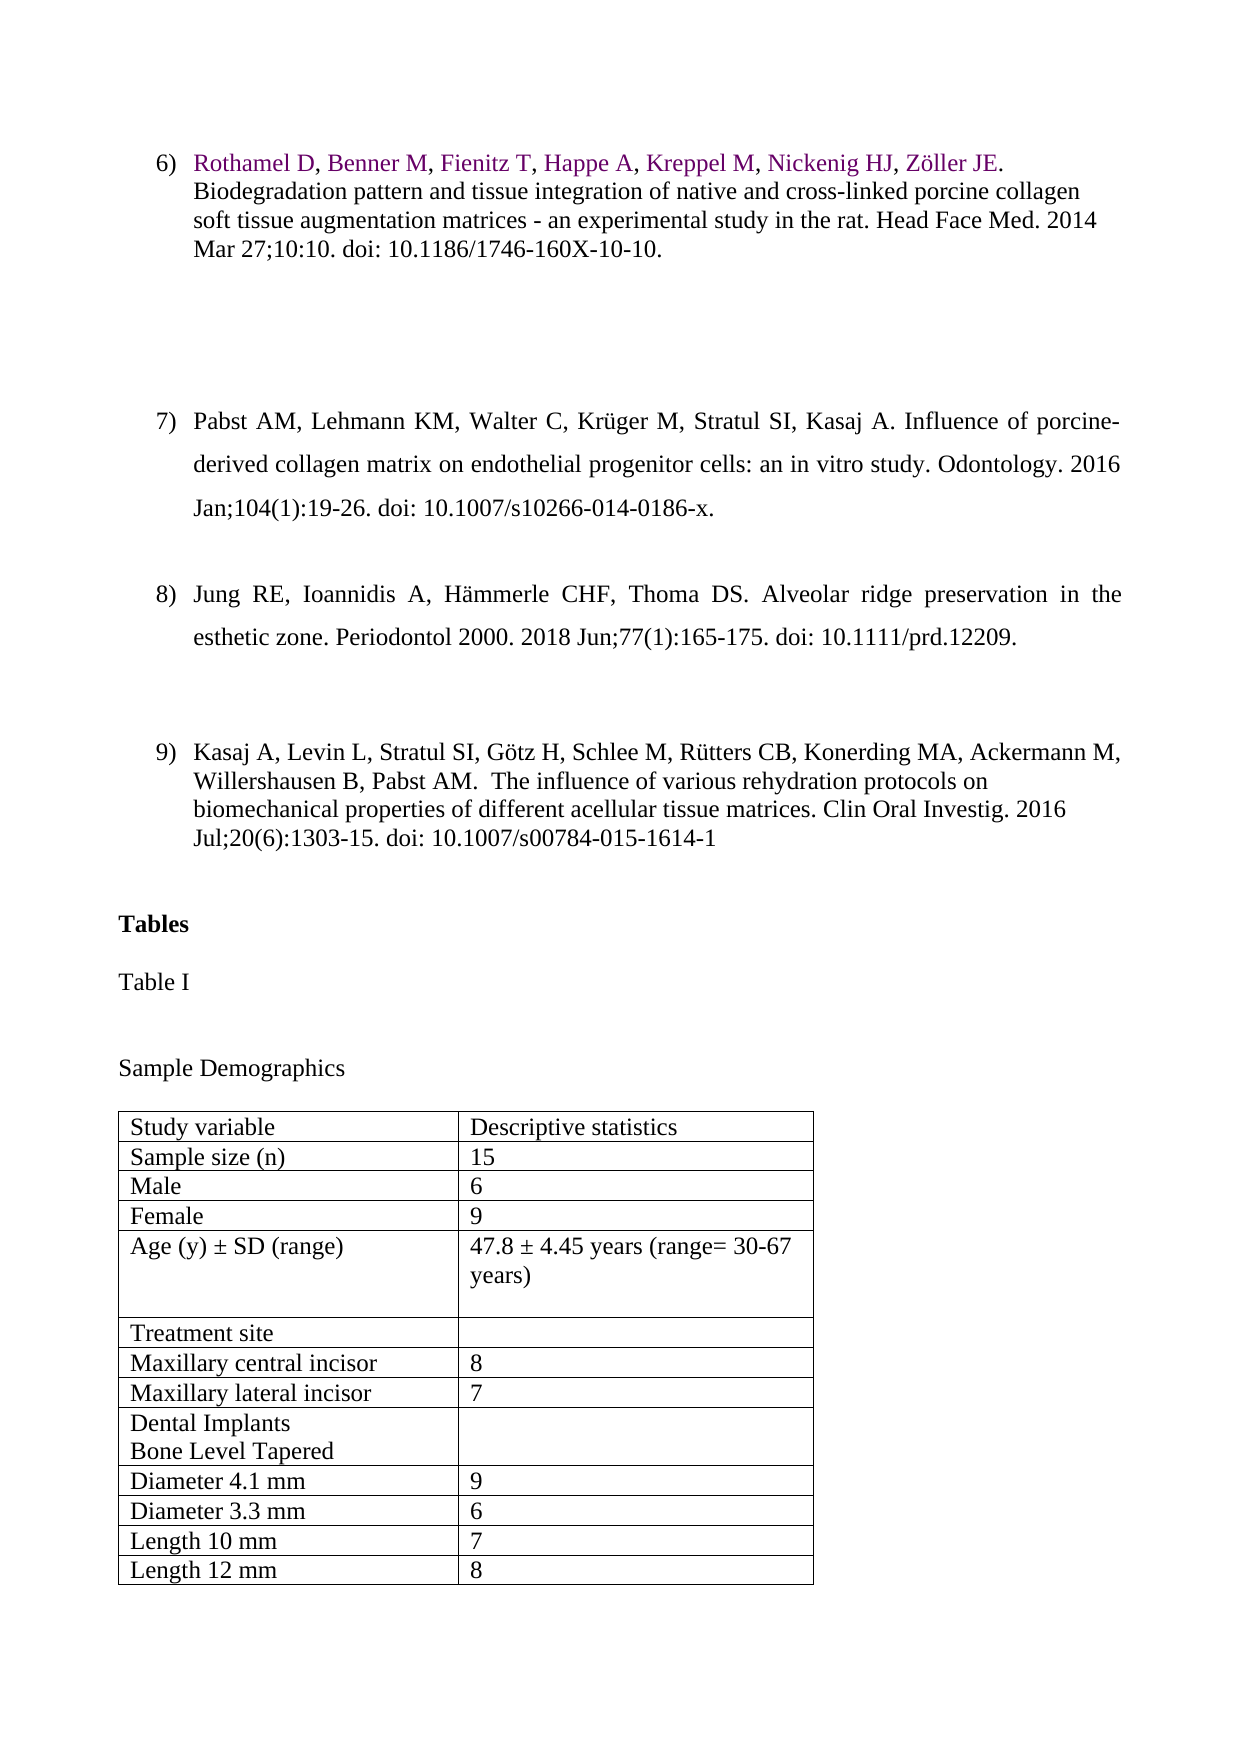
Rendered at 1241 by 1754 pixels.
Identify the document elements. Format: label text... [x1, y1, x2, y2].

table_cell 8 [459, 1556, 813, 1584]
table_cell 8 [459, 1348, 813, 1377]
list Pabst AM, Lehmann KM, Walter C, Krüger M, Stratul SI, Kasaj A. Influence of porcine-derived collagen matrix on endothelial progenitor cells: an in vitro study. Odontology. 2016 Jan;104(1):19-26. doi: 10.1007/s10266-014-0186-x. [156, 406, 1122, 521]
table_cell Male [119, 1171, 458, 1200]
table_cell [459, 1318, 813, 1347]
list Jung RE, Ioannidis A, Hämmerle CHF, Thoma DS. Alveolar ridge preservation in the esthetic zone. Periodontol 2000. 2018 Jun;77(1):165-175. doi: 10.1111/prd.12209. [156, 579, 1122, 651]
list Kasaj A, Levin L, Stratul SI, Götz H, Schlee M, Rütters CB, Konerding MA, Ackermann M, Willershausen B, Pabst AM. The influence of various rehydration protocols on biomechanical properties of different acellular tissue matrices. Clin Oral Investig. 2016 Jul;20(6):1303-15. doi: 10.1007/s00784-015-1614-1 [156, 737, 1122, 852]
table_cell 7 [459, 1526, 813, 1554]
table_cell 9 [459, 1201, 813, 1230]
table_cell 6 [459, 1496, 813, 1525]
table_cell 9 [459, 1466, 813, 1495]
table_cell Sample size (n) [119, 1142, 458, 1170]
table_cell Maxillary central incisor [119, 1348, 458, 1377]
list Rothamel D, Benner M, Fienitz T, Happe A, Kreppel M, Nickenig HJ, Zöller JE. Biodegradation pattern and tissue integration of native and cross-linked porcine collagen soft tissue augmentation matrices - an experimental study in the rat. Head Face Med. 2014 Mar 27;10:10. doi: 10.1186/1746-160X-10-10. [156, 148, 1122, 263]
table_cell 47.8 ± 4.45 years (range= 30-67 years) [459, 1231, 813, 1317]
table_header Descriptive statistics [459, 1112, 813, 1141]
table_cell Length 12 mm [119, 1556, 458, 1584]
table_cell Treatment site [119, 1318, 458, 1347]
text Tables [118, 909, 1122, 938]
table_cell 7 [459, 1378, 813, 1407]
table_cell Age (y) ± SD (range) [119, 1231, 458, 1317]
table_cell Diameter 3.3 mm [119, 1496, 458, 1525]
table_cell 15 [459, 1142, 813, 1170]
table_cell Maxillary lateral incisor [119, 1378, 458, 1407]
table_cell [459, 1408, 813, 1465]
text Table I [118, 967, 1122, 996]
table_cell Diameter 4.1 mm [119, 1466, 458, 1495]
text Sample Demographics [118, 1053, 1122, 1082]
table_cell Dental Implants Bone Level Tapered [119, 1408, 458, 1465]
table_header Study variable [119, 1112, 458, 1141]
table_cell 6 [459, 1171, 813, 1200]
table_cell Length 10 mm [119, 1526, 458, 1554]
table_cell Female [119, 1201, 458, 1230]
